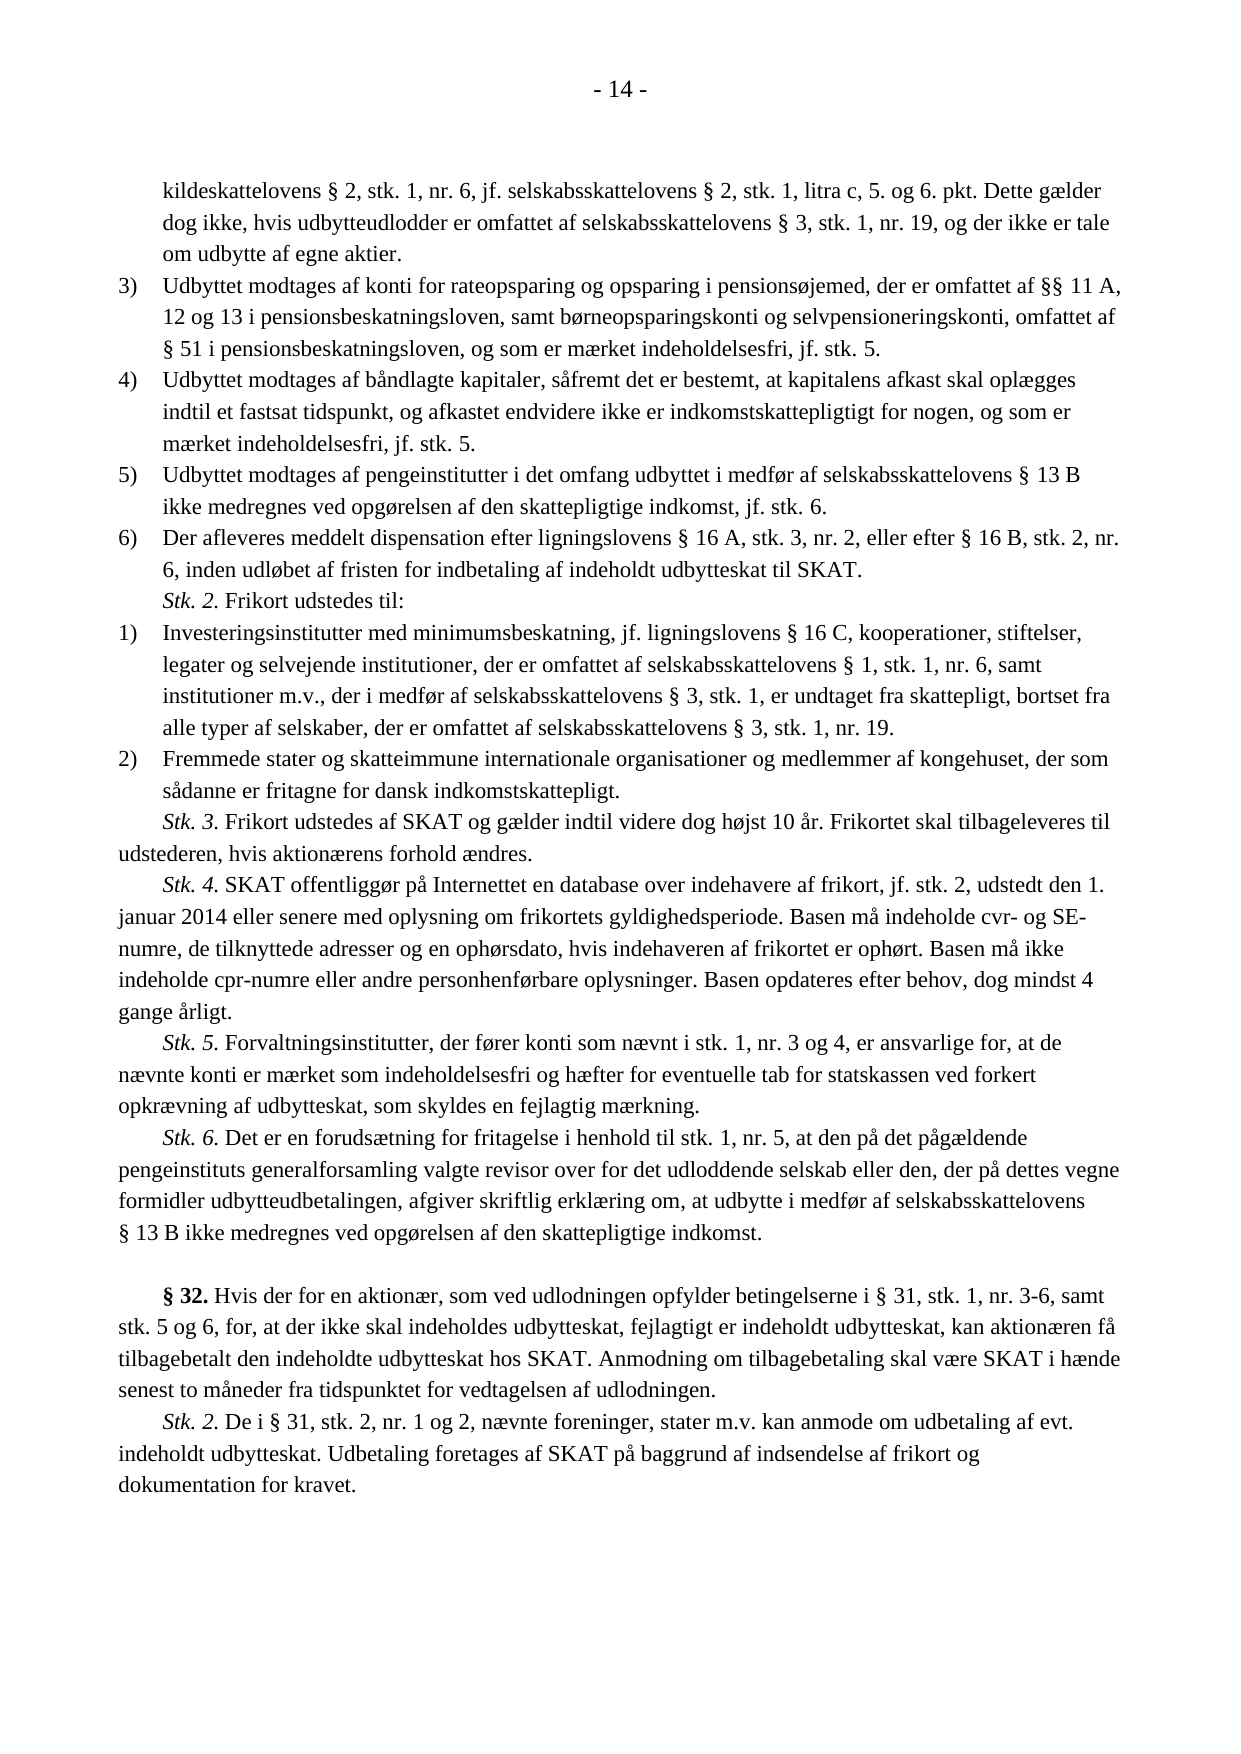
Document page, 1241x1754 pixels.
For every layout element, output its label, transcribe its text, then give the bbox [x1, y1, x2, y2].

text Stk. 5. Forvaltningsinstitutter, der fører konti som nævnt i stk. 1, nr. 3 og 4, er ansvarlige for, at de nævnte konti er mærket som indeholdelsesfri og hæfter for eventuelle tab for statskassen ved forkert opkrævning af udbytteskat, som skyldes en fejlagtig mærkning. [118, 1029, 1122, 1119]
text Stk. 6. Det er en forudsætning for fritagelse i henhold til stk. 1, nr. 5, at den på det pågældende pengeinstituts generalforsamling valgte revisor over for det udloddende selskab eller den, der på dettes vegne formidler udbytteudbetalingen, afgiver skriftlig erklæring om, at udbytte i medfør af selskabsskattelovens § 13 B ikke medregnes ved opgørelsen af den skattepligtige indkomst. [118, 1124, 1122, 1245]
list Udbyttet modtages af båndlagte kapitaler, såfremt det er bestemt, at kapitalens afkast skal oplægges indtil et fastsat tidspunkt, og afkastet endvidere ikke er indkomstskattepligtigt for nogen, og som er mærket indeholdelsesfri, jf. stk. 5. [118, 367, 1122, 456]
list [118, 177, 1122, 267]
text § 32. Hvis der for en aktionær, som ved udlodningen opfylder betingelserne i § 31, stk. 1, nr. 3-6, samt stk. 5 og 6, for, at der ikke skal indeholdes udbytteskat, fejlagtigt er indeholdt udbytteskat, kan aktionæren få tilbagebetalt den indeholdte udbytteskat hos SKAT. Anmodning om tilbagebetaling skal være SKAT i hænde senest to måneder fra tidspunktet for vedtagelsen af udlodningen. [118, 1282, 1122, 1403]
list Udbyttet modtages af konti for rateopsparing og opsparing i pensionsøjemed, der er omfattet af §§ 11 A, 12 og 13 i pensionsbeskatningsloven, samt børneopsparingskonti og selvpensioneringskonti, omfattet af § 51 i pensionsbeskatningsloven, og som er mærket indeholdelsesfri, jf. stk. 5. [118, 272, 1122, 361]
list Der afleveres meddelt dispensation efter ligningslovens § 16 A, stk. 3, nr. 2, eller efter § 16 B, stk. 2, nr. 6, inden udløbet af fristen for indbetaling af indeholdt udbytteskat til SKAT. [118, 524, 1122, 582]
list Investeringsinstitutter med minimumsbeskatning, jf. ligningslovens § 16 C, kooperationer, stiftelser, legater og selvejende institutioner, der er omfattet af selskabsskattelovens § 1, stk. 1, nr. 6, samt institutioner m.v., der i medfør af selskabsskattelovens § 3, stk. 1, er undtaget fra skattepligt, bortset fra alle typer af selskaber, der er omfattet af selskabsskattelovens § 3, stk. 1, nr. 19. [118, 619, 1122, 740]
text Stk. 3. Frikort udstedes af SKAT og gælder indtil videre dog højst 10 år. Frikortet skal tilbageleveres til udstederen, hvis aktionærens forhold ændres. [118, 808, 1122, 866]
text Stk. 2. De i § 31, stk. 2, nr. 1 og 2, nævnte foreninger, stater m.v. kan anmode om udbetaling af evt. indeholdt udbytteskat. Udbetaling foretages af SKAT på baggrund af indsendelse af frikort og dokumentation for kravet. [118, 1408, 1122, 1498]
list Udbyttet modtages af pengeinstitutter i det omfang udbyttet i medfør af selskabsskattelovens § 13 B ikke medregnes ved opgørelsen af den skattepligtige indkomst, jf. stk. 6. [118, 461, 1122, 519]
text Stk. 4. SKAT offentliggør på Internettet en database over indehavere af frikort, jf. stk. 2, udstedt den 1. januar 2014 eller senere med oplysning om frikortets gyldighedsperiode. Basen må indeholde cvr- og SE-numre, de tilknyttede adresser og en ophørsdato, hvis indehaveren af frikortet er ophørt. Basen må ikke indeholde cpr-numre eller andre personhenførbare oplysninger. Basen opdateres efter behov, dog mindst 4 gange årligt. [118, 872, 1122, 1024]
list Fremmede stater og skatteimmune internationale organisationer og medlemmer af kongehuset, der som sådanne er fritagne for dansk indkomstskattepligt. [118, 745, 1122, 803]
text Stk. 2. Frikort udstedes til: [118, 587, 1122, 614]
